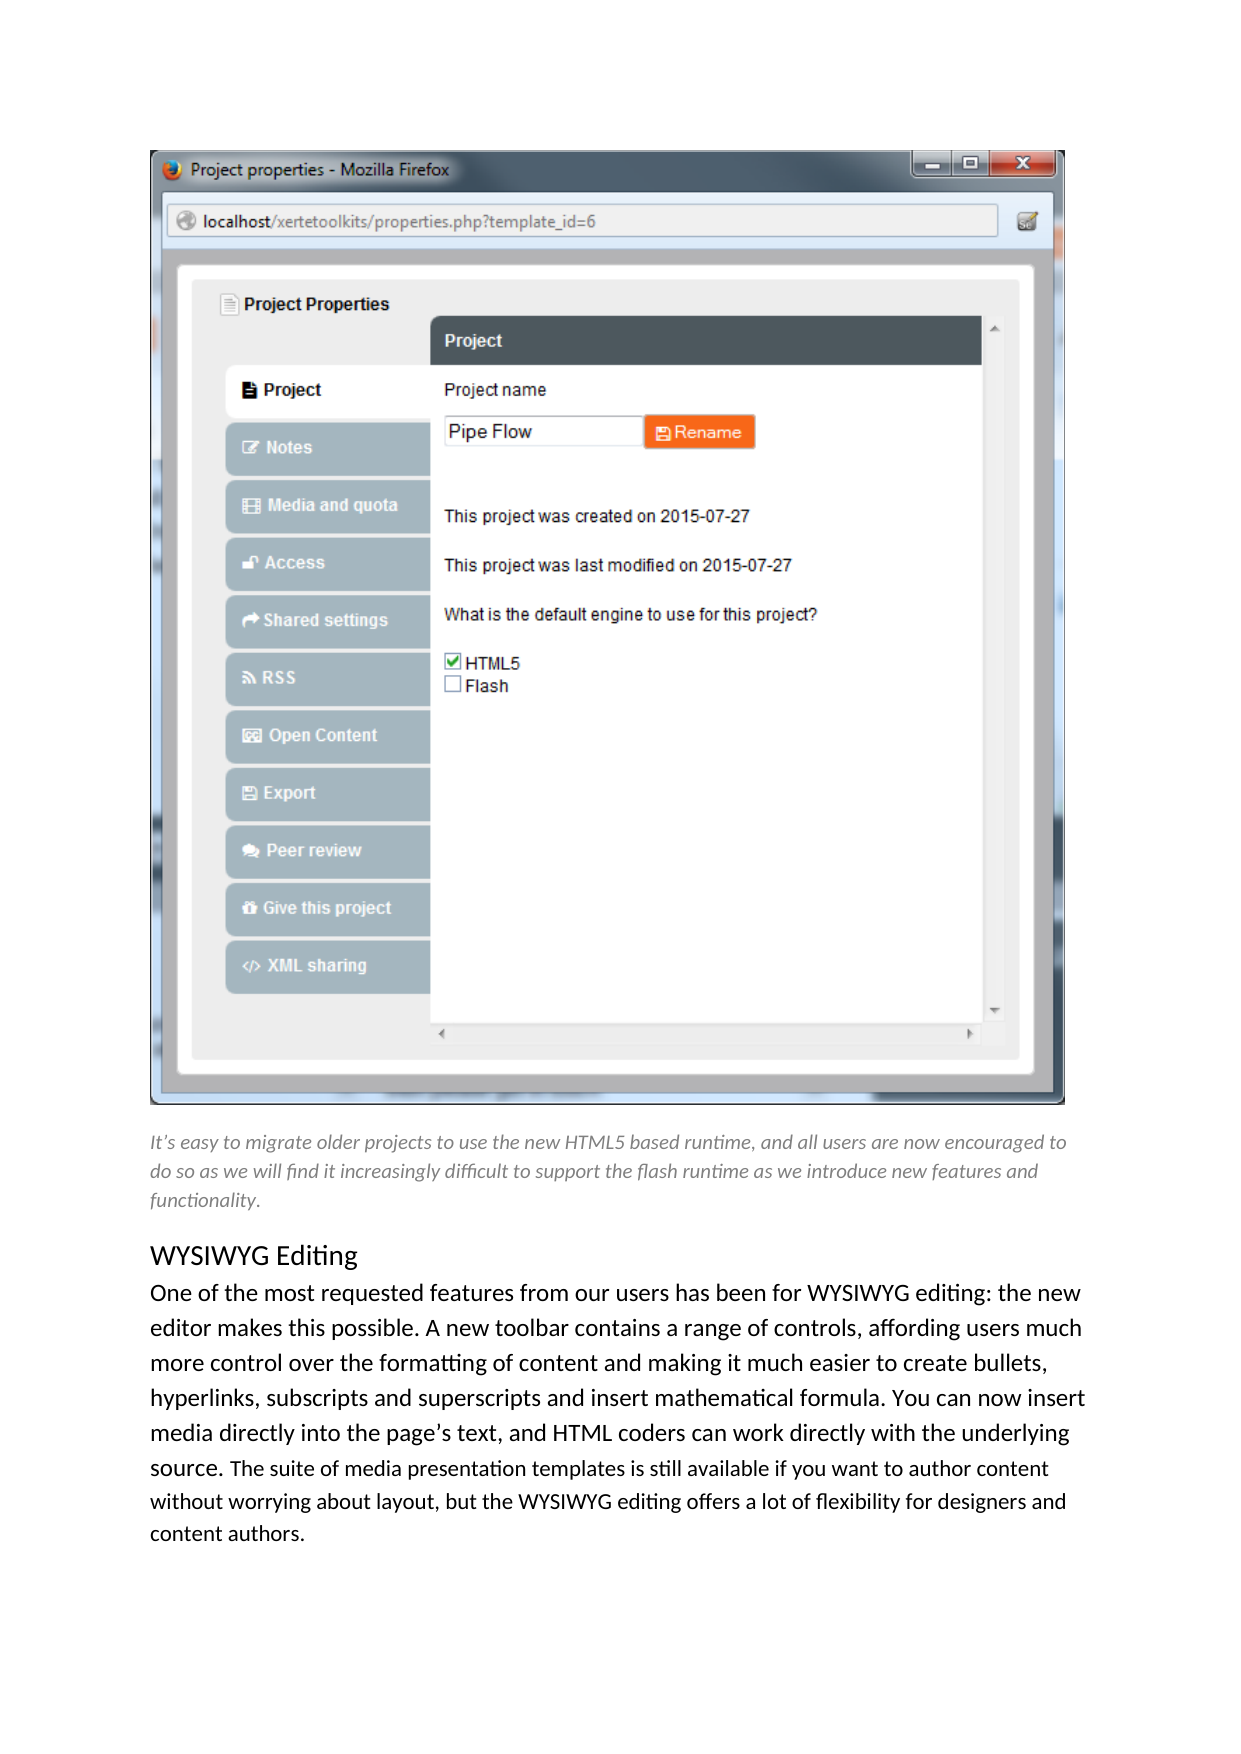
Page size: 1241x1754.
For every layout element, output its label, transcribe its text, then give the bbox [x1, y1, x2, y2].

picture [150, 150, 1065, 1105]
text It’s easy to migrate older projects to use the new HTML5 based runtime, and all users are now encouraged to do so as we will find it increasingly difficult to support the flash runtime as we introduce new features and functionality. [150, 1129, 1090, 1213]
text WYSIWYG Editing One of the most requested features from our users has been for WYSIWYG editing: the new editor makes this possible. A new toolbar contains a range of controls, affording users much more control over the formatting of content and making it much easier to create bullets, hyperlinks, subscripts and superscripts and insert mathematical formula. You can now insert media directly into the page’s text, and HTML coders can work directly with the underlying source. The suite of media presentation templates is still available if you want to author content without worrying about layout, but the WYSIWYG editing offers a lot of flexibility for designers and content authors. [150, 1237, 1090, 1547]
